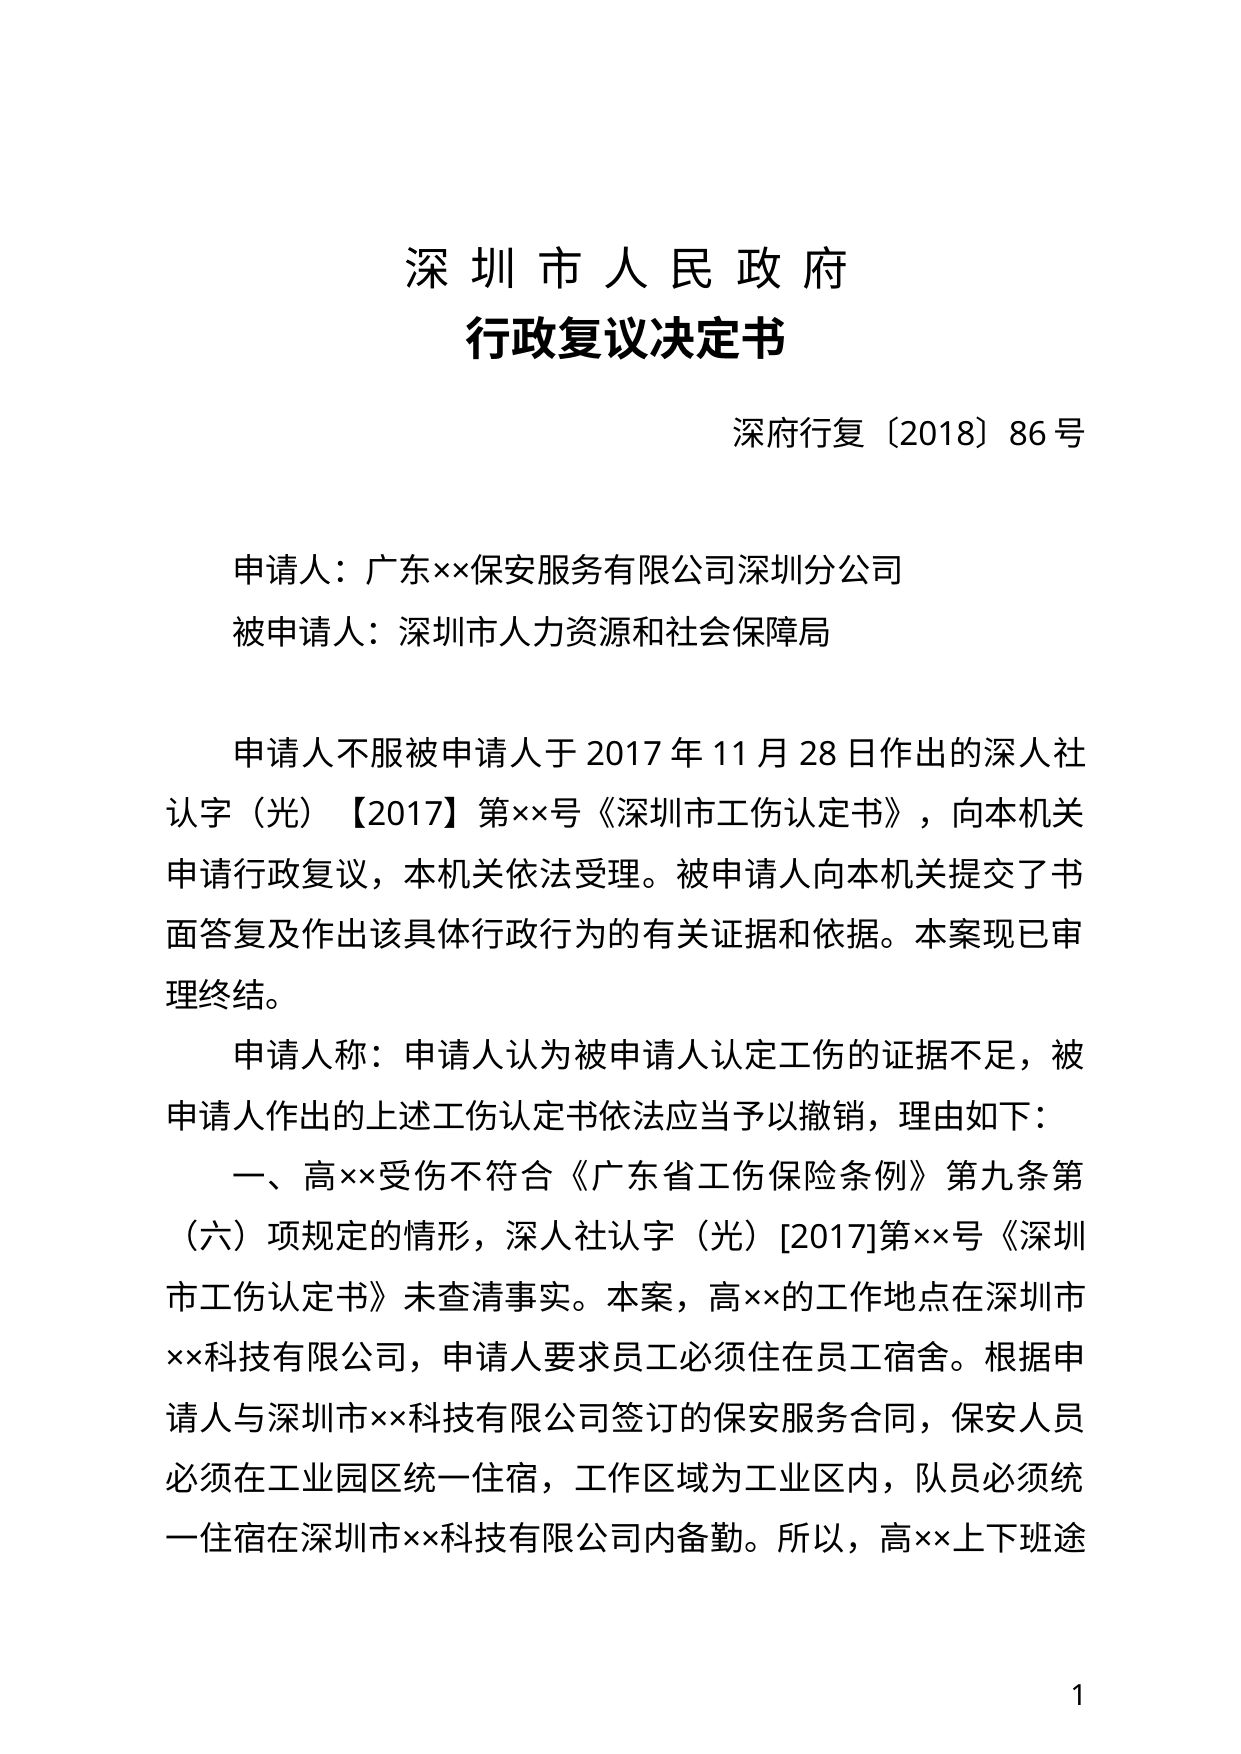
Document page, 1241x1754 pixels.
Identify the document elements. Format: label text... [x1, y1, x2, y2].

text 深府行复〔2018〕86号 [165, 407, 1087, 456]
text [165, 1138, 1087, 1561]
text 深 圳 市 人 民 政 府 [165, 218, 1087, 302]
text 被申请人：深圳市人力资源和社会保障局 [165, 592, 1087, 654]
text 申请人不服被申请人于2017年11月28日作出的深人社认字（光）【2017】第××号《深圳市工伤认定书》，向本机关申请行政复议，本机关依法受理。被申请人向本机关提交了书面答复及作出该具体行政行为的有关证据和依据。本案现已审理终结。 [165, 715, 1087, 1017]
text 申请人称：申请人认为被申请人认定工伤的证据不足，被申请人作出的上述工伤认定书依法应当予以撤销，理由如下： [165, 1017, 1087, 1138]
text 行政复议决定书 [165, 302, 1087, 368]
text 申请人：广东××保安服务有限公司深圳分公司 [165, 529, 1087, 592]
